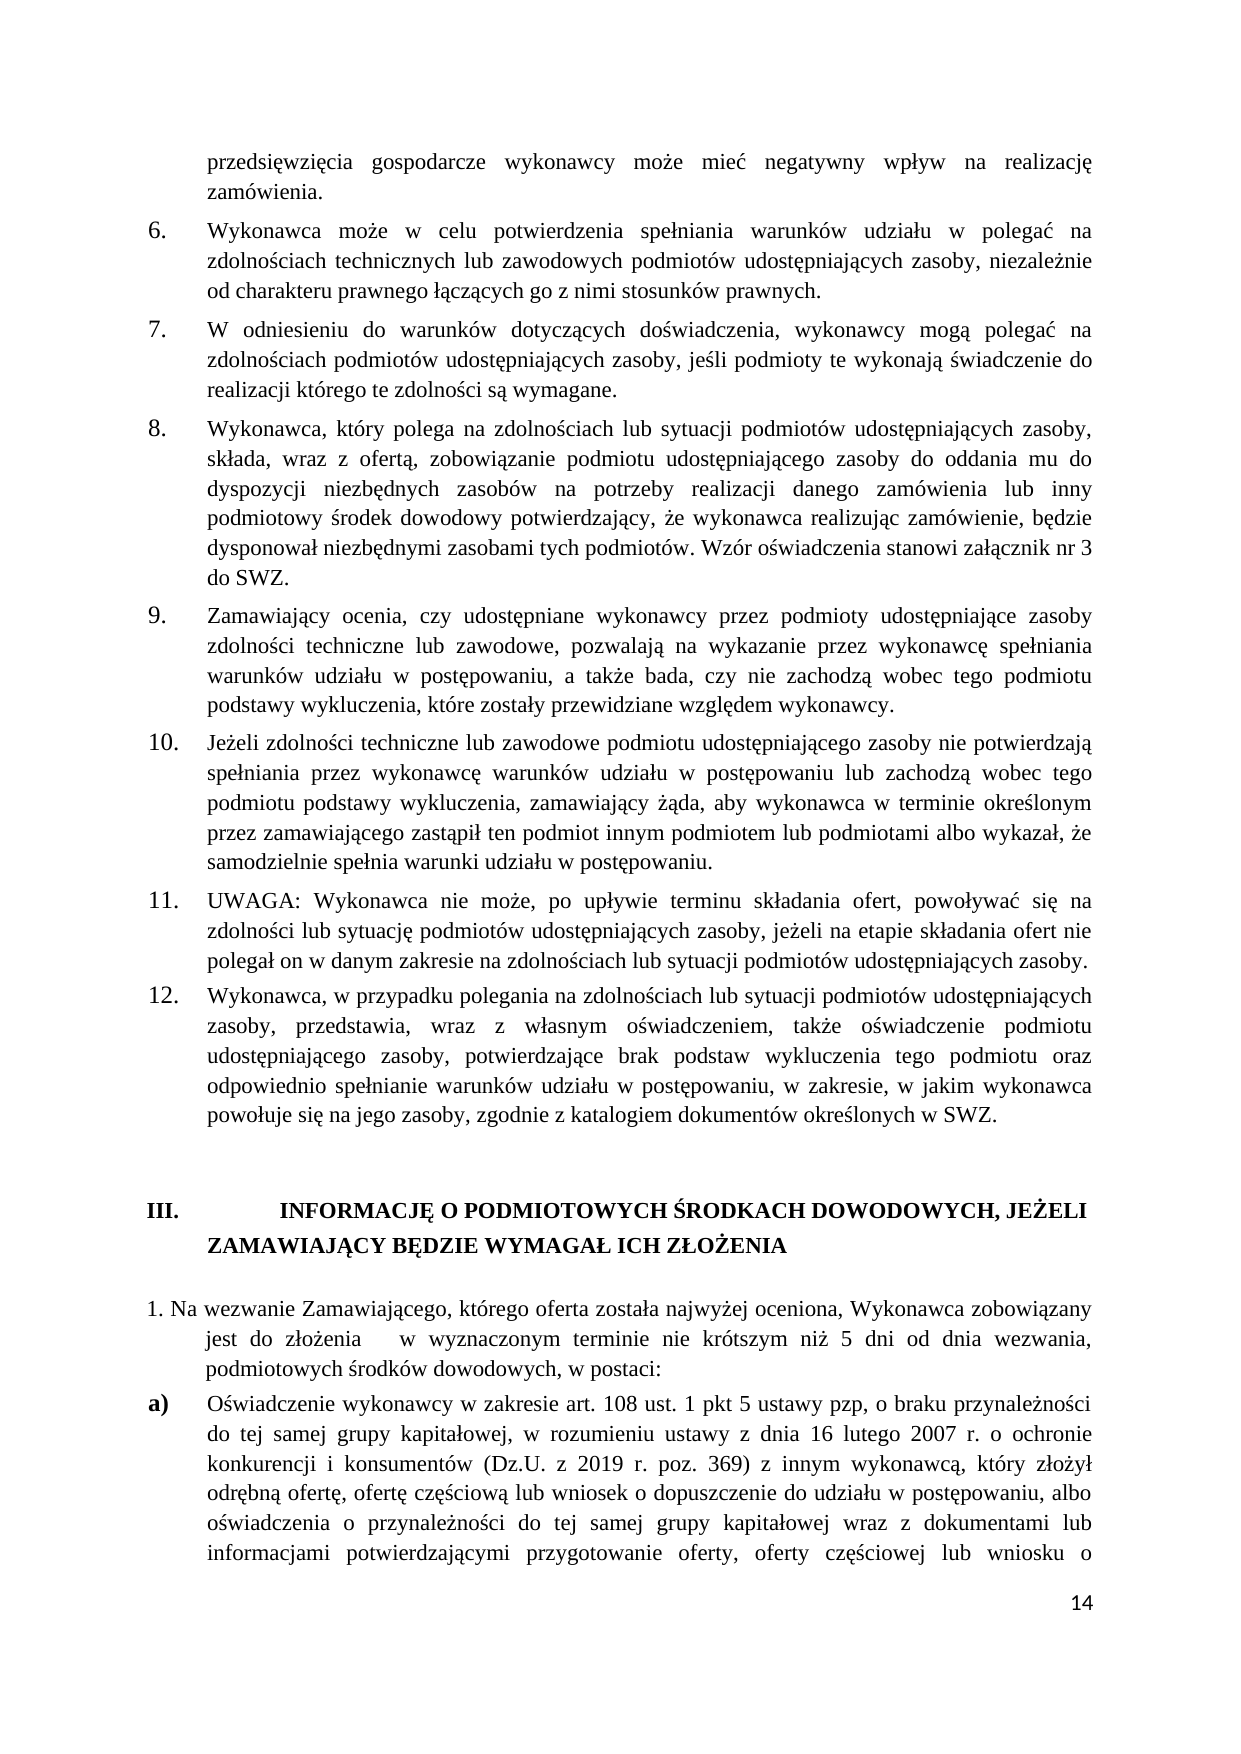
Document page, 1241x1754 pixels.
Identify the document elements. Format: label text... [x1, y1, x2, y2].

text ZAMAWIAJĄCY BĘDZIE WYMAGAŁ ICH ZŁOŻENIA [207, 1232, 1093, 1258]
list UWAGA: Wykonawca nie może, po upływie terminu składania ofert, powoływać się na zdolności lub sytuację podmiotów udostępniających zasoby, jeżeli na etapie składania ofert nie polegał on w danym zakresie na zdolnościach lub sytuacji podmiotów udostępniających zasoby. [148, 885, 1093, 973]
text 1. Na wezwanie Zamawiającego, którego oferta została najwyżej oceniona, Wykonawca zobowiązany jest do złożenia w wyznaczonym terminie nie krótszym niż 5 dni od dnia wezwania, podmiotowych środków dowodowych, w postaci: [146, 1295, 1093, 1381]
text III. INFORMACJĘ O PODMIOTOWYCH ŚRODKACH DOWODOWYCH, JEŻELI [146, 1197, 1093, 1224]
list Zamawiający ocenia, czy udostępniane wykonawcy przez podmioty udostępniające zasoby zdolności techniczne lub zawodowe, pozwalają na wykazanie przez wykonawcę spełniania warunków udziału w postępowaniu, a także bada, czy nie zachodzą wobec tego podmiotu podstawy wykluczenia, które zostały przewidziane względem wykonawcy. [148, 600, 1093, 718]
list Jeżeli zdolności techniczne lub zawodowe podmiotu udostępniającego zasoby nie potwierdzają spełniania przez wykonawcę warunków udziału w postępowaniu lub zachodzą wobec tego podmiotu podstawy wykluczenia, zamawiający żąda, aby wykonawca w terminie określonym przez zamawiającego zastąpił ten podmiot innym podmiotem lub podmiotami albo wykazał, że samodzielnie spełnia warunki udziału w postępowaniu. [148, 727, 1093, 875]
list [148, 148, 1093, 204]
list Wykonawca może w celu potwierdzenia spełniania warunków udziału w polegać na zdolnościach technicznych lub zawodowych podmiotów udostępniających zasoby, niezależnie od charakteru prawnego łączących go z nimi stosunków prawnych. [148, 215, 1093, 303]
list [148, 1388, 1093, 1565]
list Wykonawca, w przypadku polegania na zdolnościach lub sytuacji podmiotów udostępniających zasoby, przedstawia, wraz z własnym oświadczeniem, także oświadczenie podmiotu udostępniającego zasoby, potwierdzające brak podstaw wykluczenia tego podmiotu oraz odpowiednio spełnianie warunków udziału w postępowaniu, w zakresie, w jakim wykonawca powołuje się na jego zasoby, zgodnie z katalogiem dokumentów określonych w SWZ. [148, 980, 1093, 1128]
list W odniesieniu do warunków dotyczących doświadczenia, wykonawcy mogą polegać na zdolnościach podmiotów udostępniających zasoby, jeśli podmioty te wykonają świadczenie do realizacji którego te zdolności są wymagane. [148, 314, 1093, 402]
list Wykonawca, który polega na zdolnościach lub sytuacji podmiotów udostępniających zasoby, składa, wraz z ofertą, zobowiązanie podmiotu udostępniającego zasoby do oddania mu do dyspozycji niezbędnych zasobów na potrzeby realizacji danego zamówienia lub inny podmiotowy środek dowodowy potwierdzający, że wykonawca realizując zamówienie, będzie dysponował niezbędnymi zasobami tych podmiotów. Wzór oświadczenia stanowi załącznik nr 3 do SWZ. [148, 413, 1093, 590]
